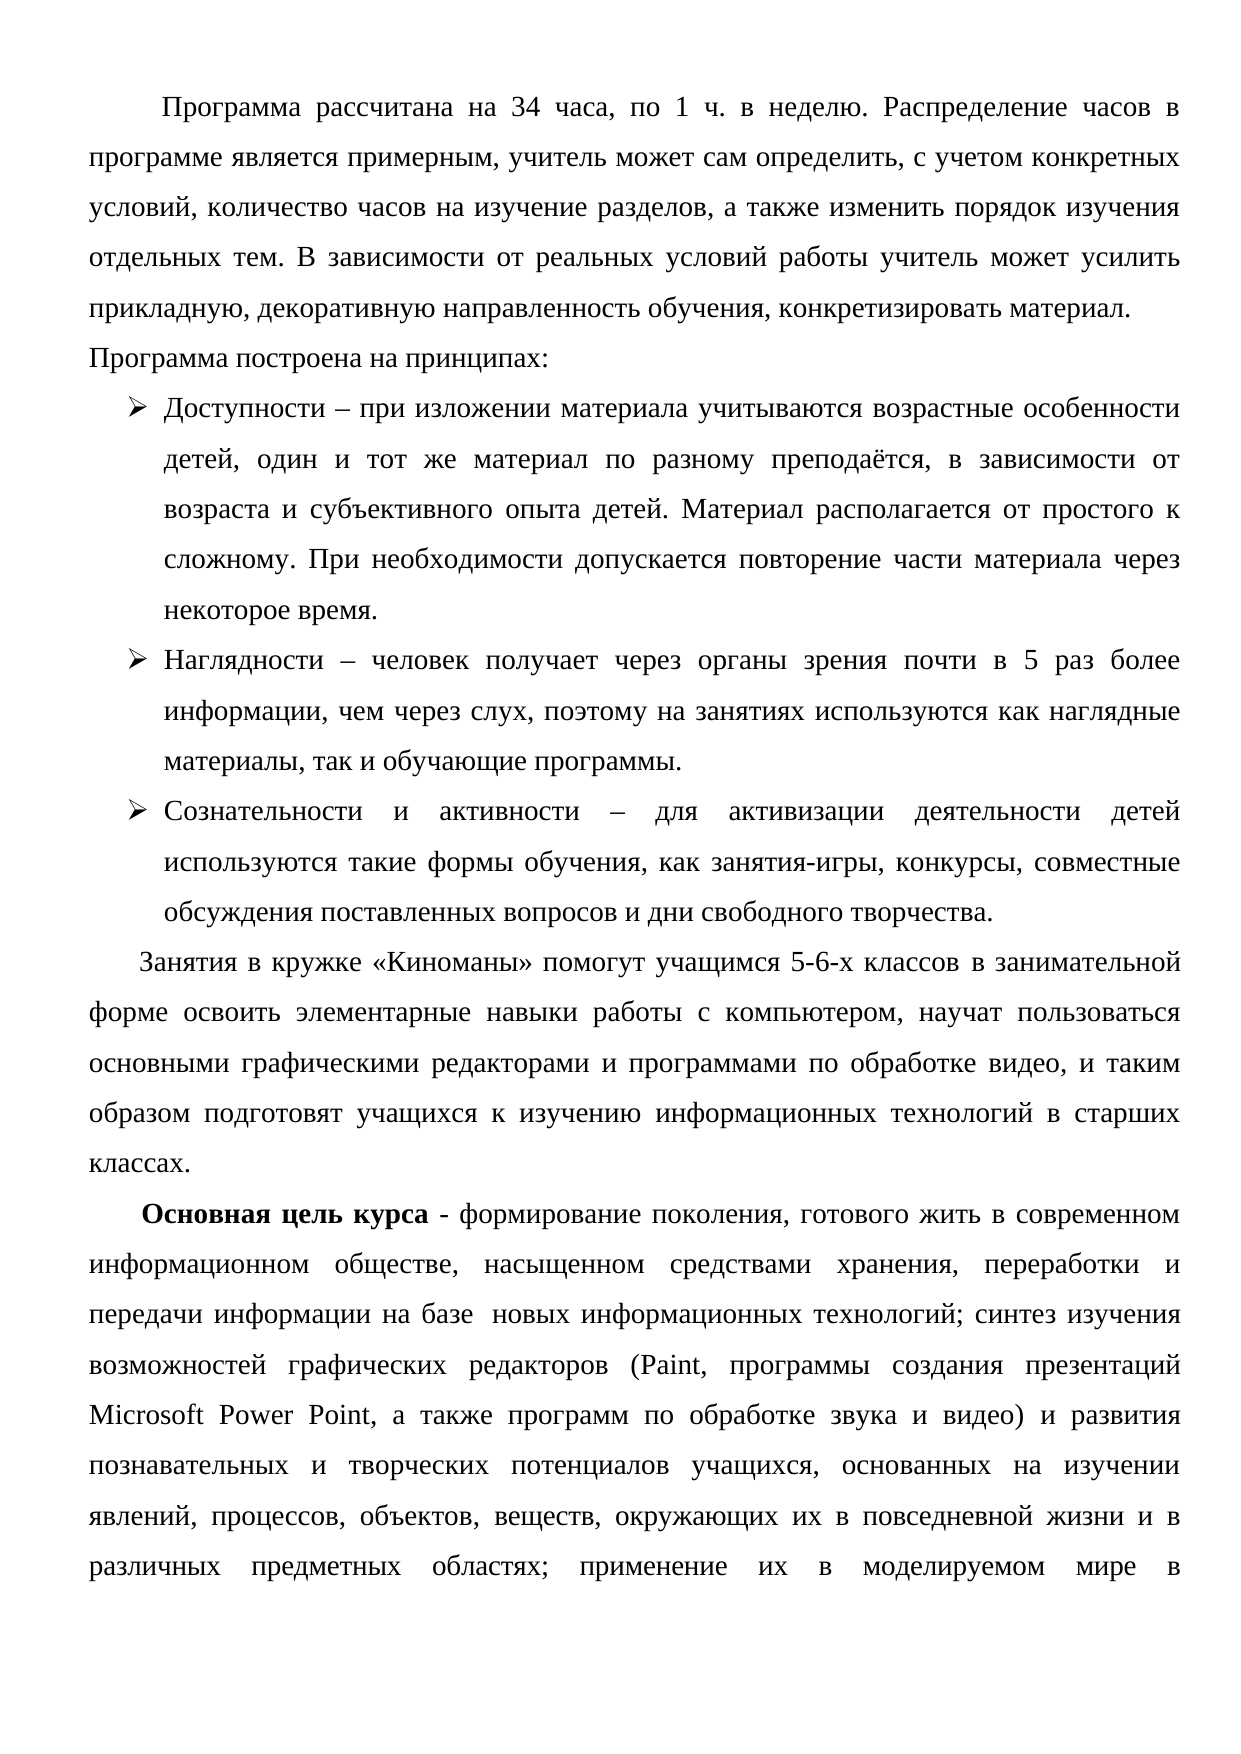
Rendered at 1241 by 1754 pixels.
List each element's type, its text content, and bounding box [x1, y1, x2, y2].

list Сознательности и активности – для активизации деятельности детей используются такие формы обучения, как занятия-игры, конкурсы, совместные обсуждения поставленных вопросов и дни свободного творчества. [126, 793, 1181, 927]
text Программа построена на принципах: [89, 340, 1181, 374]
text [89, 1196, 1181, 1582]
text Занятия в кружке «Киноманы» помогут учащимся 5-6-х классов в занимательной форме освоить элементарные навыки работы с компьютером, научат пользоваться основными графическими редакторами и программами по обработке видео, и таким образом подготовят учащихся к изучению информационных технологий в старших классах. [89, 944, 1181, 1179]
list Наглядности – человек получает через органы зрения почти в 5 раз более информации, чем через слух, поэтому на занятиях используются как наглядные материалы, так и обучающие программы. [126, 642, 1181, 776]
list Доступности – при изложении материала учитываются возрастные особенности детей, один и тот же материал по разному преподаётся, в зависимости от возраста и субъективного опыта детей. Материал располагается от простого к сложному. При необходимости допускается повторение части материала через некоторое время. [126, 391, 1181, 625]
text Программа рассчитана на 34 часа, по 1 ч. в неделю. Распределение часов в программе является примерным, учитель может сам определить, с учетом конкретных условий, количество часов на изучение разделов, а также изменить порядок изучения отдельных тем. В зависимости от реальных условий работы учитель может усилить прикладную, декоративную направленность обучения, конкретизировать материал. [89, 89, 1181, 323]
